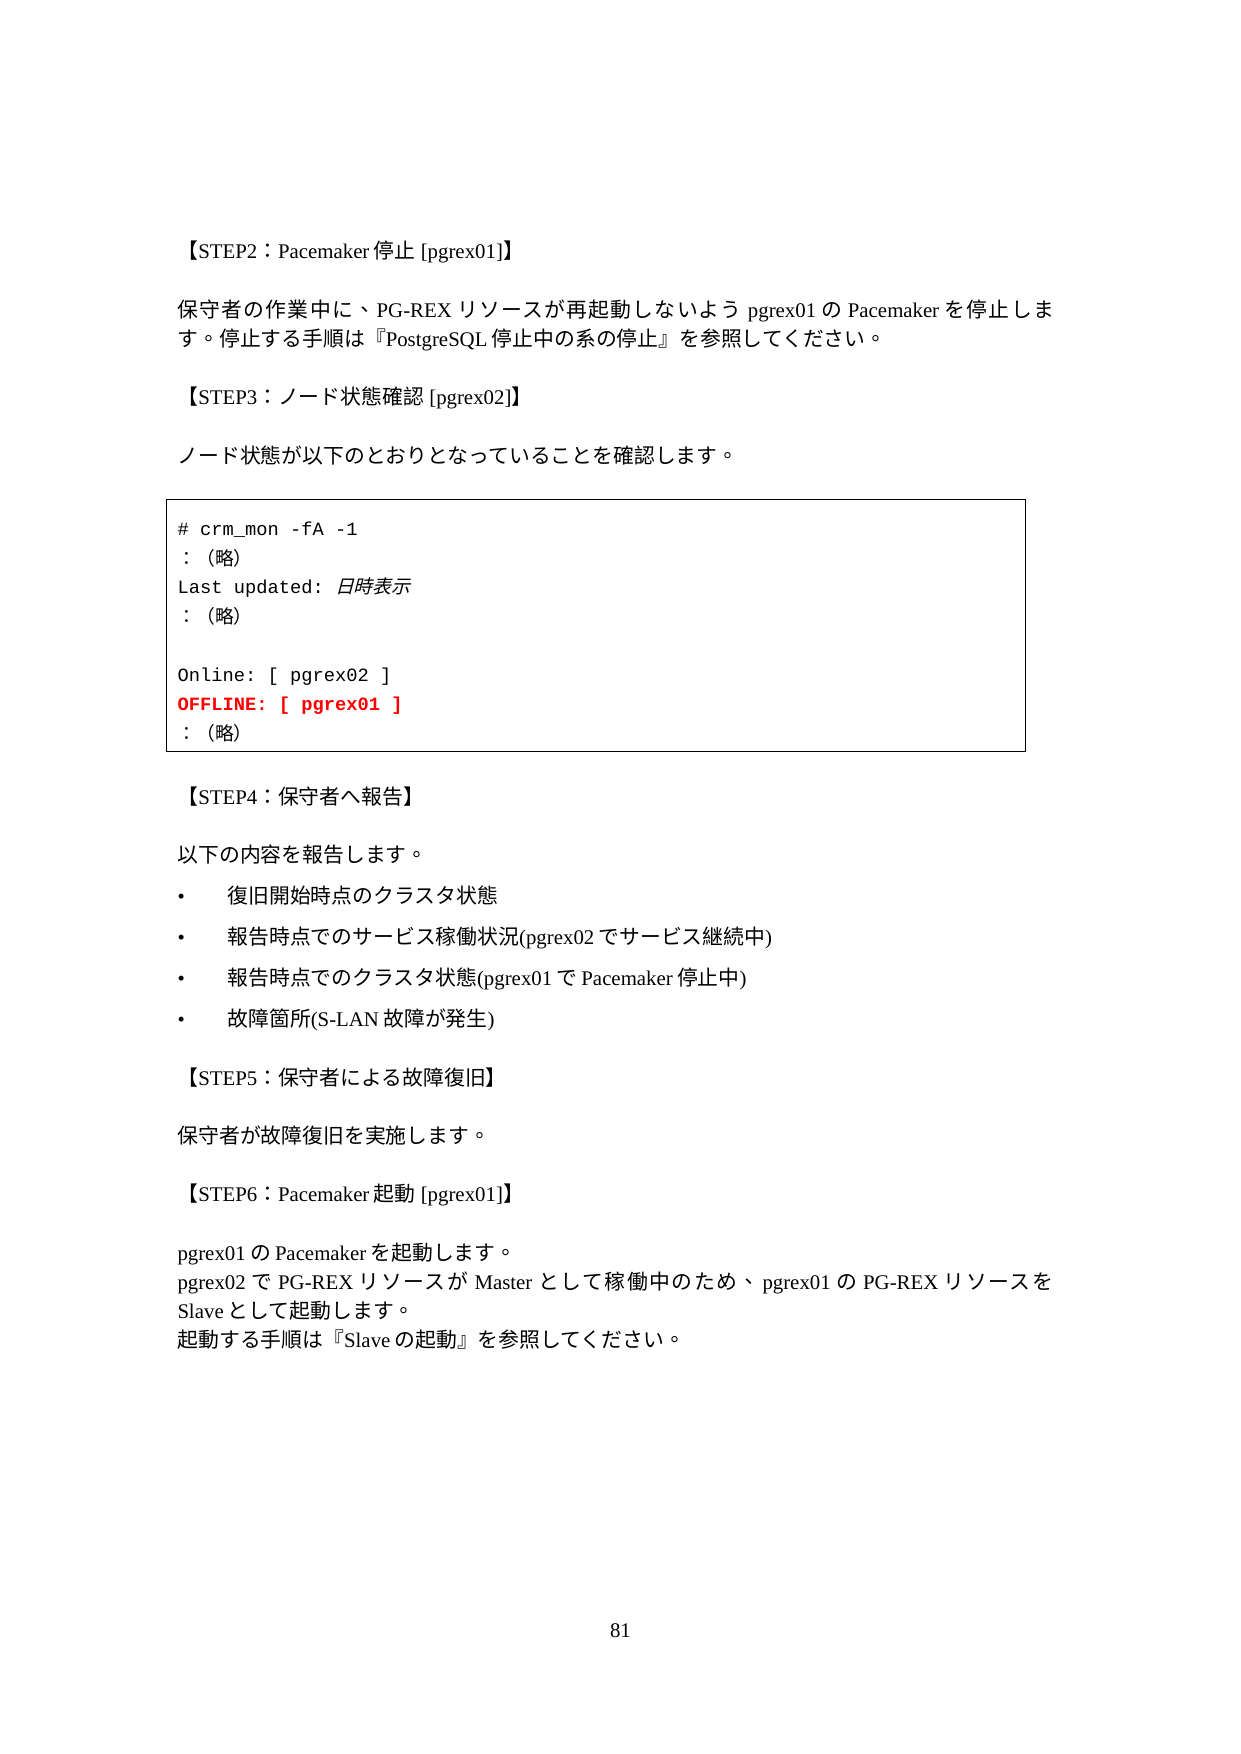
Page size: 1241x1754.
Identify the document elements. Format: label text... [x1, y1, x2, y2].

text pgrex01のPacemakerを起動します。 [177, 1237, 1054, 1266]
text 以下の内容を報告します。 [177, 840, 1054, 869]
text 保守者の作業中に、PG-REXリソースが再起動しないようpgrex01のPacemakerを停止します。停止する手順は『PostgreSQL停止中の系の停止』を参照してください。 [177, 294, 1054, 353]
text 【STEP2：Pacemaker停止 [pgrex01]】 [177, 236, 1054, 265]
text ノード状態が以下のとおりとなっていることを確認します。 [177, 440, 1054, 469]
text 【STEP3：ノード状態確認 [pgrex02]】 [177, 382, 1054, 411]
text 【STEP6：Pacemaker起動 [pgrex01]】 [177, 1178, 1054, 1208]
text 起動する手順は『Slaveの起動』を参照してください。 [177, 1324, 1054, 1353]
table_header # crm_mon -fA -1 ：（略） Last updated: 日時表示 ：（略） Online: [ pgrex02 ] OFFLINE: [ pgrex01 ] ：（略） [167, 500, 1025, 751]
text 【STEP5：保守者による故障復旧】 [177, 1062, 1054, 1091]
list 報告時点でのサービス稼働状況(pgrex02でサービス継続中) [177, 922, 1063, 951]
list 復旧開始時点のクラスタ状態 [177, 881, 1063, 910]
list 報告時点でのクラスタ状態(pgrex01でPacemaker停止中) [177, 963, 1063, 992]
text pgrex02でPG-REXリソースがMasterとして稼働中のため、pgrex01のPG-REXリソースをSlaveとして起動します。 [177, 1266, 1054, 1324]
text 保守者が故障復旧を実施します。 [177, 1120, 1054, 1149]
text 【STEP4：保守者へ報告】 [177, 781, 1054, 811]
list 故障箇所(S-LAN故障が発生) [177, 1004, 1063, 1033]
